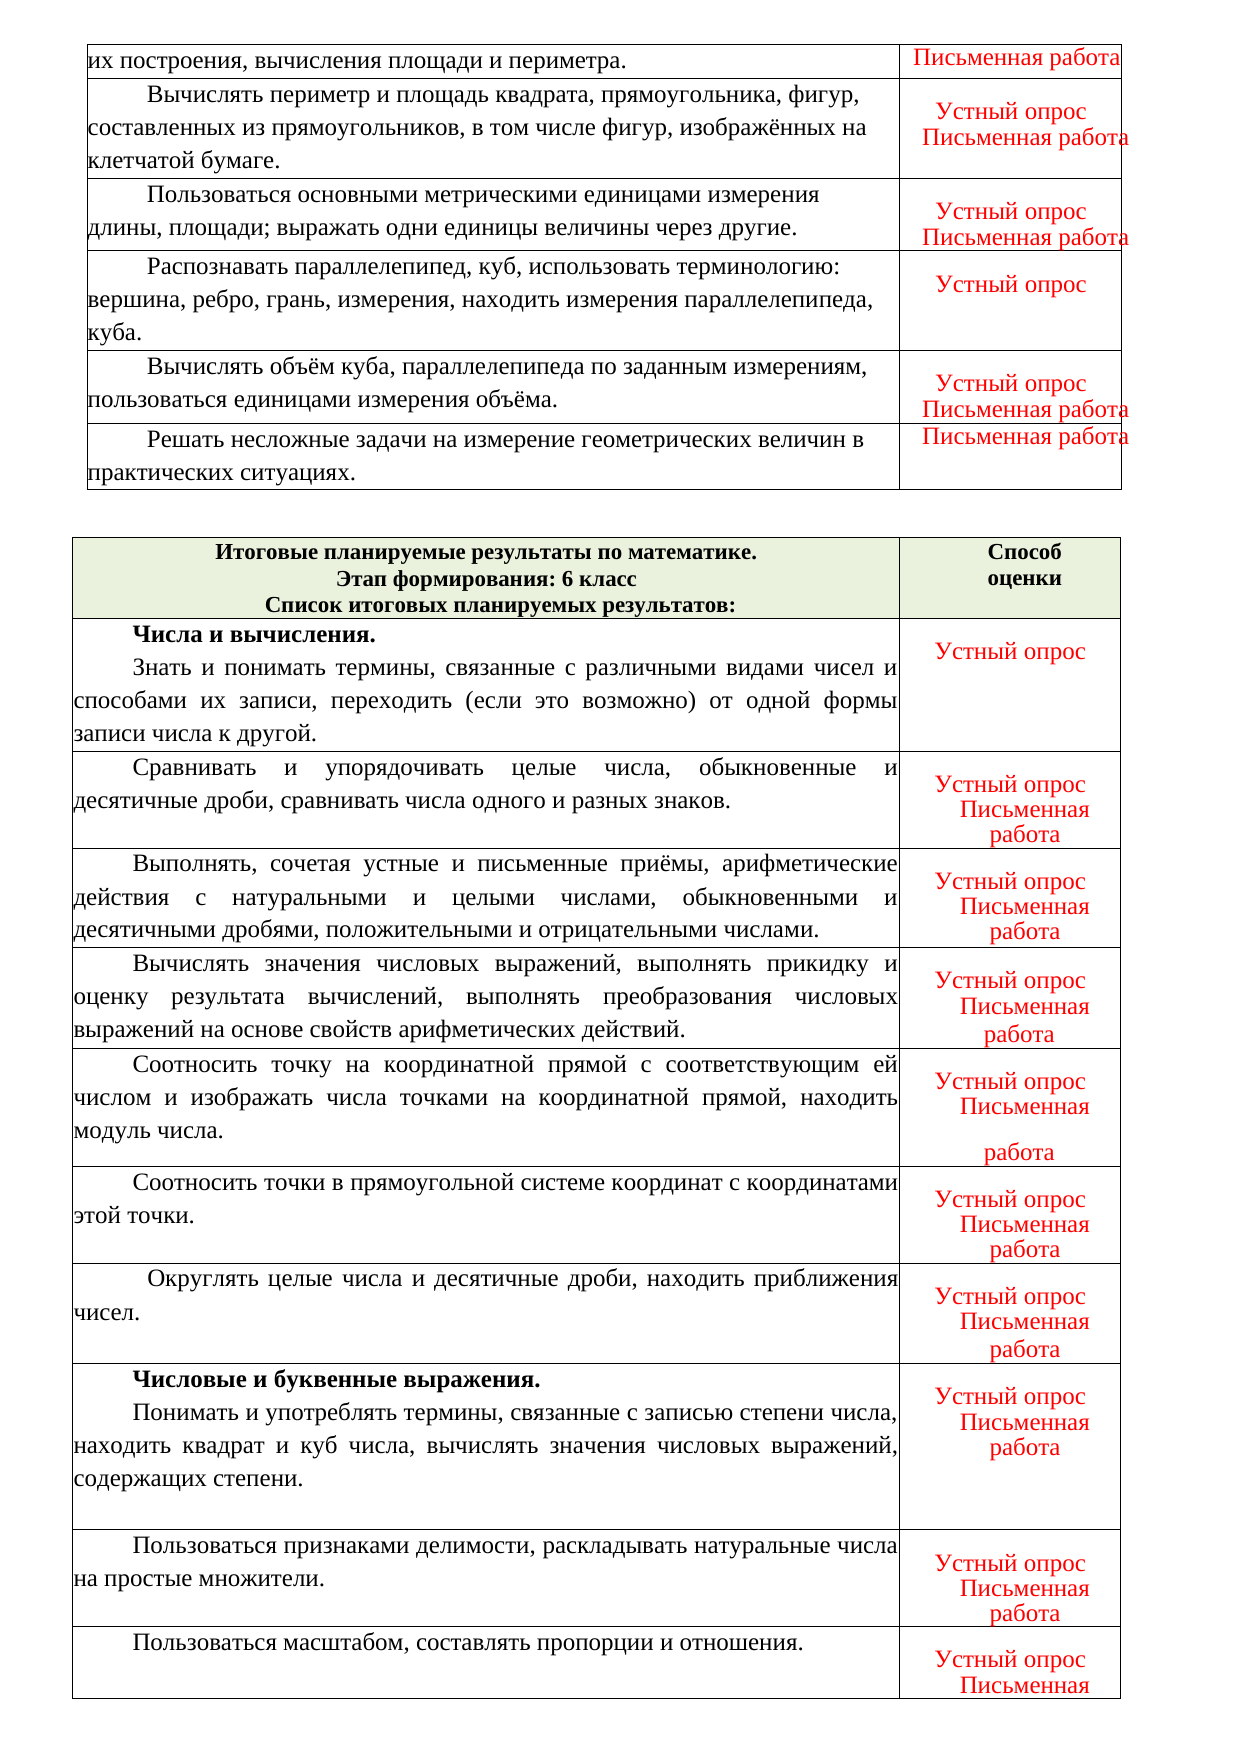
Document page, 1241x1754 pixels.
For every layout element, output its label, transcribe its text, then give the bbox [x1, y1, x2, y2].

table_cell Устный опрос Письменная работа [900, 1264, 1120, 1363]
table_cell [88, 45, 899, 78]
table_header Итоговые планируемые результаты по математике. Этап формирования: 6 класс Список итоговых планируемых результатов: [73, 538, 899, 618]
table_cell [900, 45, 1121, 78]
table_cell Устный опрос Письменная работа [900, 351, 1121, 423]
table_cell Устный опрос [900, 619, 1120, 751]
table_cell Вычислять значения числовых выражений, выполнять прикидку и оценку результата вычислений, выполнять преобразования числовых выражений на основе свойств арифметических действий. [73, 948, 899, 1048]
table_cell Пользоваться признаками делимости, раскладывать натуральные числа на простые множители. [73, 1530, 899, 1626]
table_cell Соотносить точку на координатной прямой с соответствующим ей числом и изображать числа точками на координатной прямой, находить модуль числа. [73, 1049, 899, 1166]
table_cell Числовые и буквенные выражения. Понимать и употреблять термины, связанные с записью степени числа, находить квадрат и куб числа, вычислять значения числовых выражений, содержащих степени. [73, 1364, 899, 1529]
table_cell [900, 1530, 1120, 1626]
table_cell Устный опрос Письменная работа [900, 849, 1120, 947]
table_cell Числа и вычисления. Знать и понимать термины, связанные с различными видами чисел и способами их записи, переходить (если это возможно) от одной формы записи числа к другой. [73, 619, 899, 751]
table_cell Устный опрос Письменная работа [900, 1364, 1120, 1529]
table_cell Пользоваться основными метрическими единицами измерения длины, площади; выражать одни единицы величины через другие. [88, 179, 899, 250]
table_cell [900, 1627, 1120, 1698]
table_cell Округлять целые числа и десятичные дроби, находить приближения чисел. [73, 1264, 899, 1363]
table_cell Устный опрос [900, 251, 1121, 350]
table_cell Устный опрос Письменная работа [900, 752, 1120, 847]
table_cell Выполнять, сочетая устные и письменные приёмы, арифметические действия с натуральными и целыми числами, обыкновенными и десятичными дробями, положительными и отрицательными числами. [73, 849, 899, 947]
table_cell Вычислять периметр и площадь квадрата, прямоугольника, фигур, составленных из прямоугольников, в том числе фигур, изображённых на клетчатой бумаге. [88, 79, 899, 178]
table_header Способ оценки [900, 538, 1120, 618]
table_cell Устный опрос Письменная работа [900, 1167, 1120, 1262]
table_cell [900, 79, 1121, 178]
table_cell Решать несложные задачи на измерение геометрических величин в практических ситуациях. [88, 424, 899, 489]
table_cell Устный опрос Письменная работа [900, 1049, 1120, 1166]
table_cell Устный опрос Письменная работа [900, 948, 1120, 1048]
table_cell Письменная работа [900, 424, 1121, 489]
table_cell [73, 1627, 899, 1698]
table_cell Соотносить точки в прямоугольной системе координат с координатами этой точки. [73, 1167, 899, 1262]
table_cell Вычислять объём куба, параллелепипеда по заданным измерениям, пользоваться единицами измерения объёма. [88, 351, 899, 423]
table_cell Сравнивать и упорядочивать целые числа, обыкновенные и десятичные дроби, сравнивать числа одного и разных знаков. [73, 752, 899, 847]
table_cell Устный опрос Письменная работа [900, 179, 1121, 250]
table_cell Распознавать параллелепипед, куб, использовать терминологию: вершина, ребро, грань, измерения, находить измерения параллелепипеда, куба. [88, 251, 899, 350]
